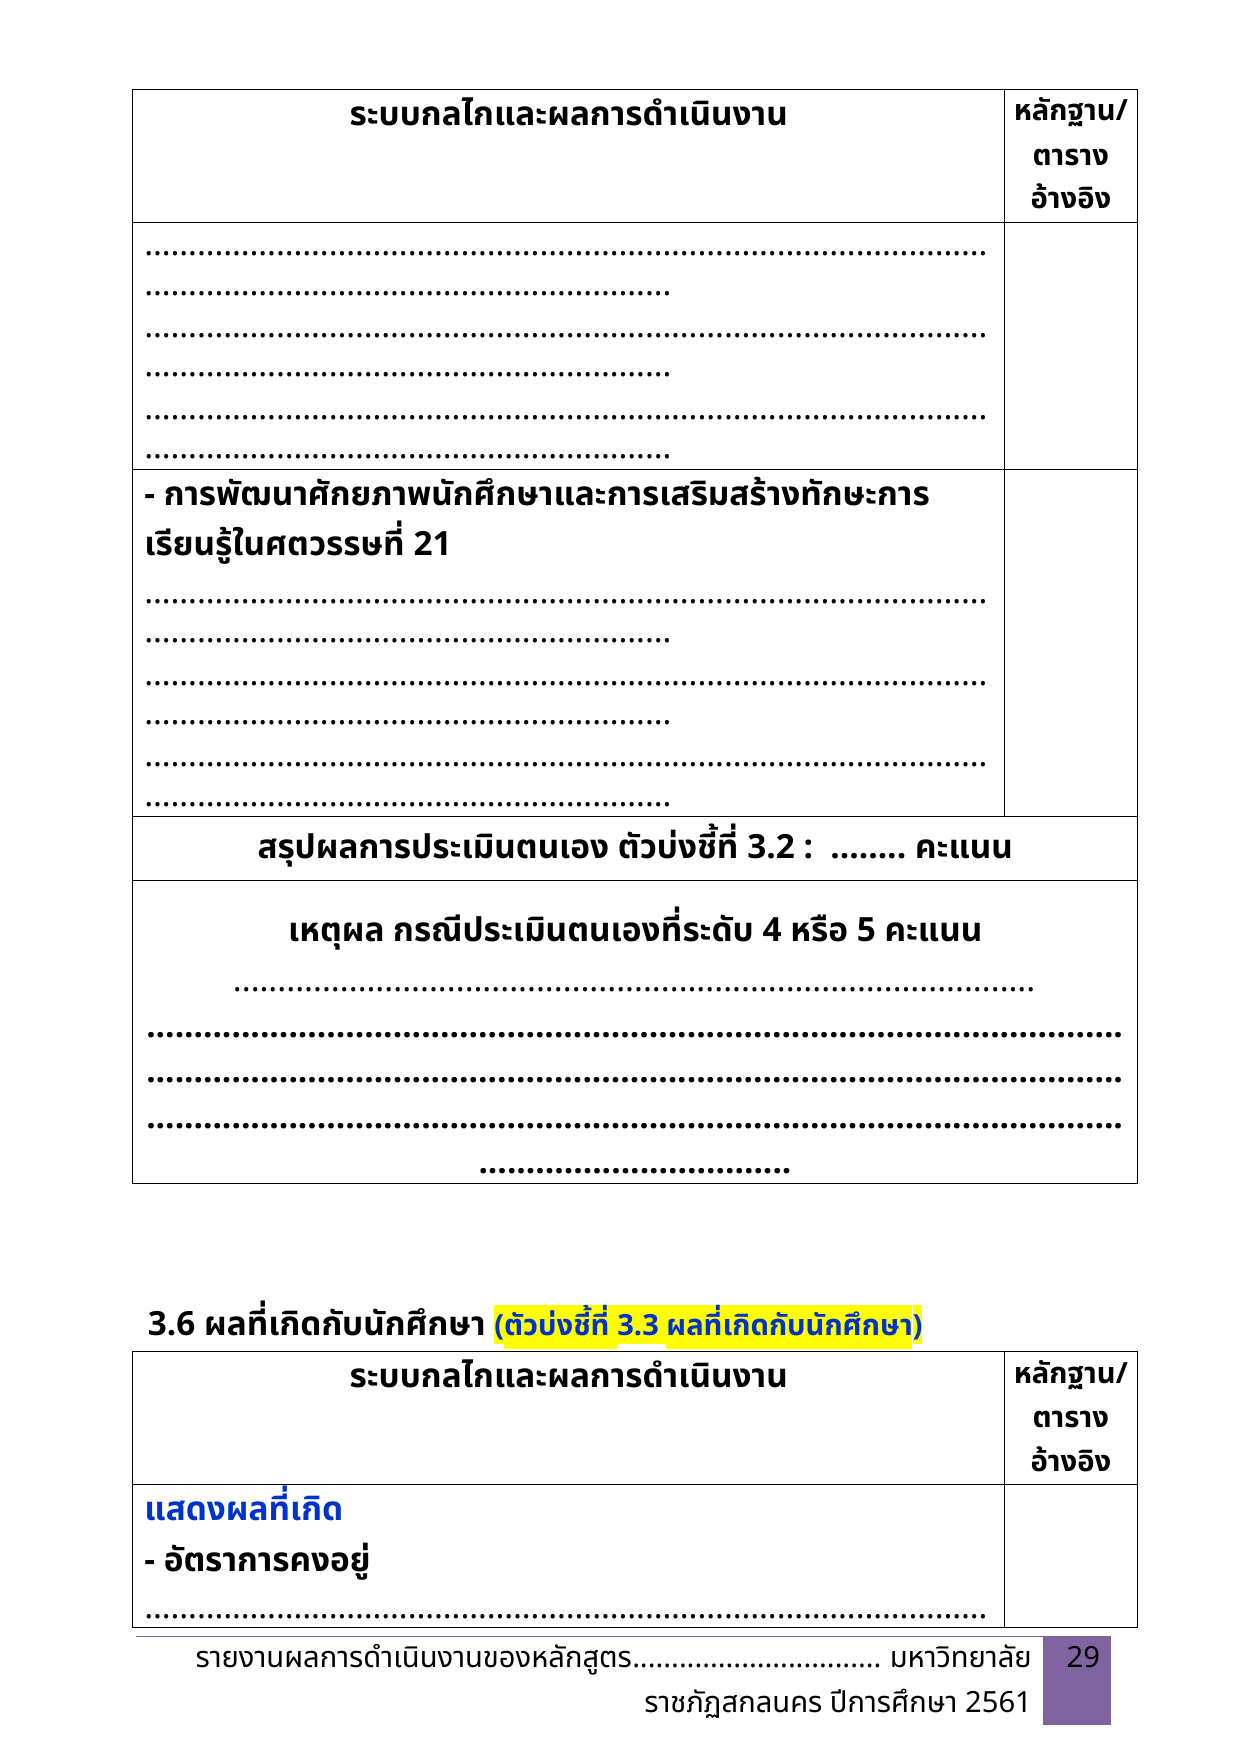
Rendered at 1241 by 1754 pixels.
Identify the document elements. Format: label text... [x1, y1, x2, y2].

table_cell - การพัฒนาศักยภาพนักศึกษาและการเสริมสร้างทักษะการเรียนรู้ในศตวรรษที่ 21 ………………………………………………………………………………………………………………………………………… ………………………………………………………………………………………………………………………………………… ………………………………………………………………………………………………………………………………………… [133, 470, 1004, 816]
table_header ระบบกลไกและผลการดำเนินงาน [133, 90, 1004, 222]
table_cell [1005, 470, 1137, 816]
table_header ระบบกลไกและผลการดำเนินงาน [133, 1352, 1004, 1484]
table_cell สรุปผลการประเมินตนเอง ตัวบ่งชี้ที่ 3.2 : …….. คะแนน [133, 817, 1137, 879]
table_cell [133, 223, 1004, 468]
table_header หลักฐาน/ ตารางอ้างอิง [1005, 90, 1137, 222]
table_header หลักฐาน/ ตารางอ้างอิง [1005, 1352, 1137, 1484]
text 3.6 ผลที่เกิดกับนักศึกษา (ตัวบ่งชี้ที่ 3.3 ผลที่เกิดกับนักศึกษา) [148, 1300, 1122, 1351]
table_cell เหตุผล กรณีประเมินตนเองที่ระดับ 4 หรือ 5 คะแนน .......................................................................................... ...................................................................................................................................................................................................................................................................................................................................................... [133, 881, 1137, 1183]
table_cell [1005, 223, 1137, 468]
table_cell [1005, 1485, 1137, 1627]
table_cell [133, 1485, 1004, 1627]
